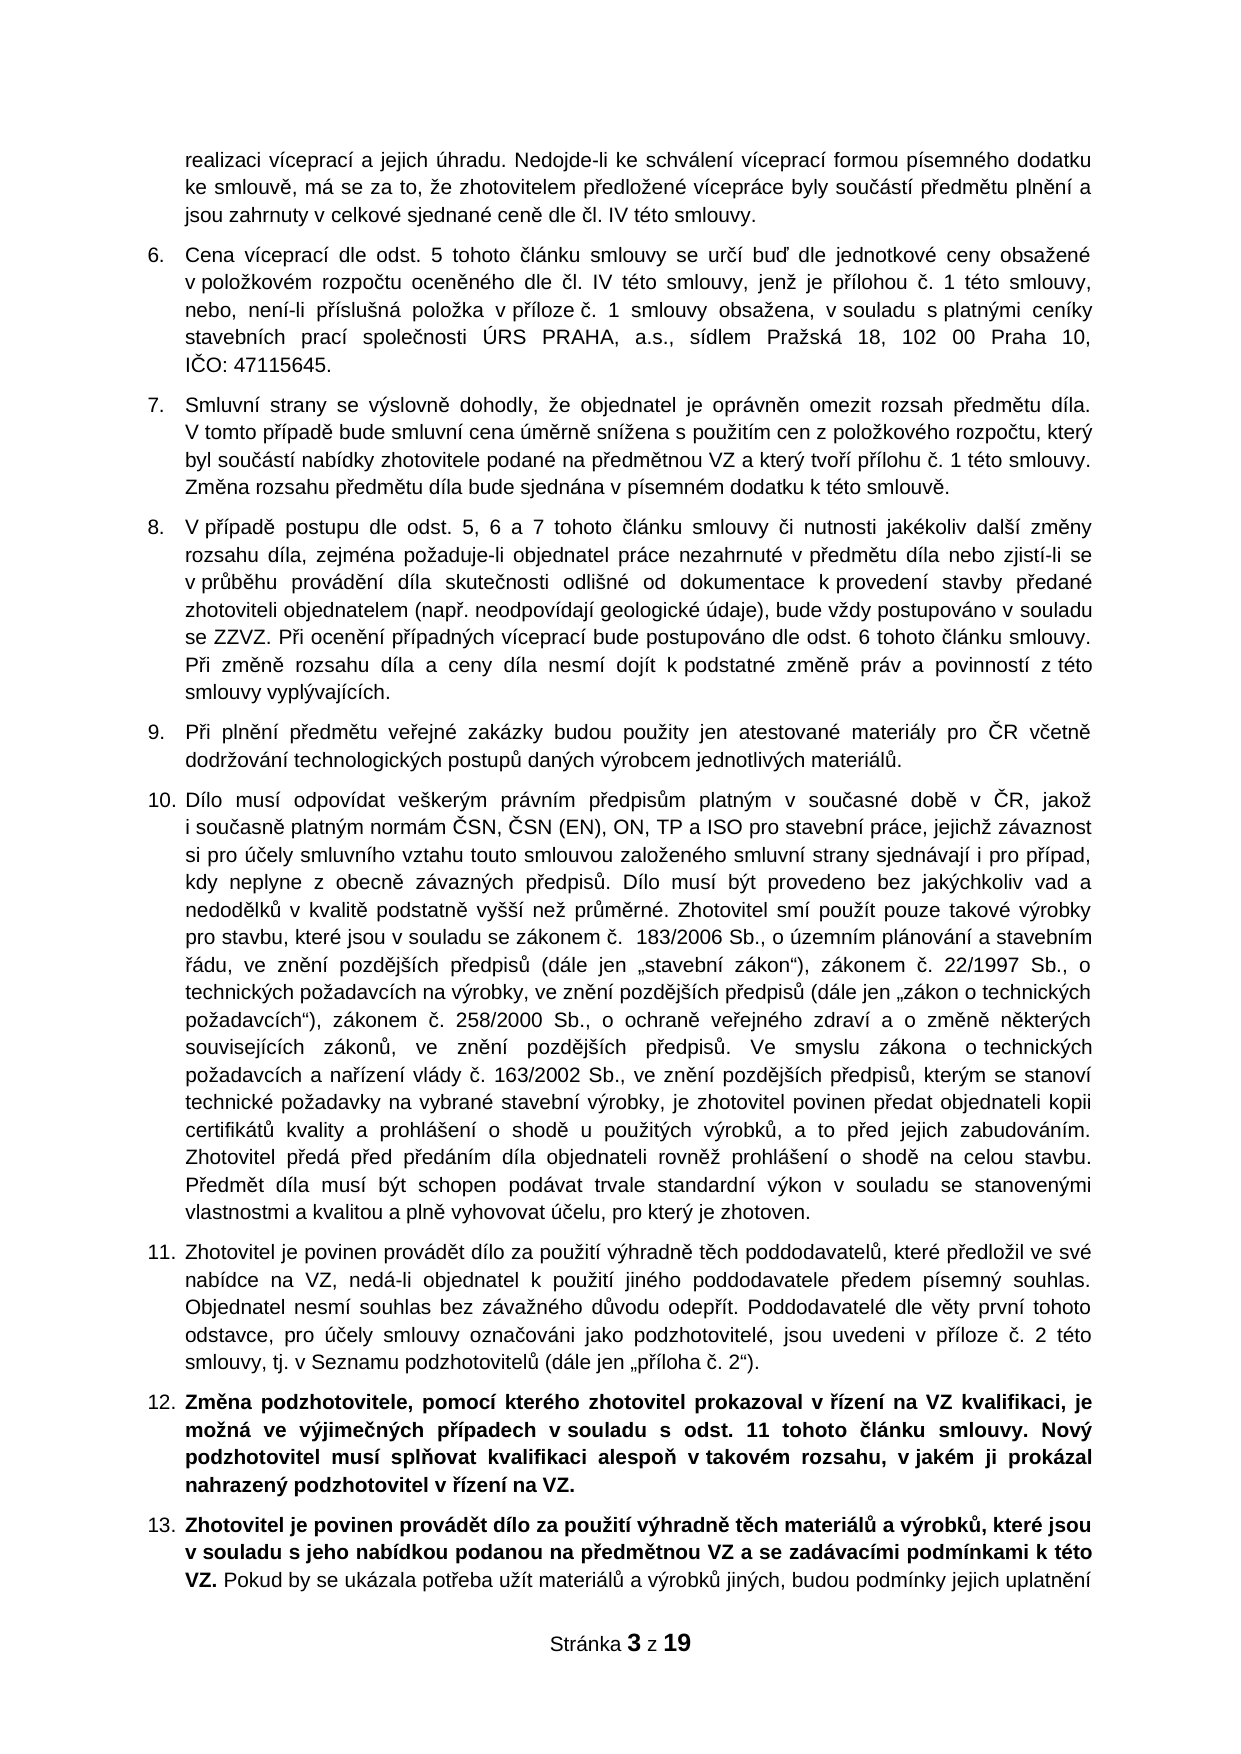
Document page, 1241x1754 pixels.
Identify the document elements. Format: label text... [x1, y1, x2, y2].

list Při plnění předmětu veřejné zakázky budou použity jen atestované materiály pro ČR včetně dodržování technologických postupů daných výrobcem jednotlivých materiálů. [148, 720, 1093, 772]
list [147, 1513, 1093, 1592]
list Změna podzhotovitele, pomocí kterého zhotovitel prokazoval v řízení na VZ kvalifikaci, je možná ve výjimečných případech v souladu s odst. 11 tohoto článku smlouvy. Nový podzhotovitel musí splňovat kvalifikaci alespoň v takovém rozsahu, v jakém ji prokázal nahrazený podzhotovitel v řízení na VZ. [147, 1390, 1093, 1497]
list Smluvní strany se výslovně dohodly, že objednatel je oprávněn omezit rozsah předmětu díla. V tomto případě bude smluvní cena úměrně snížena s použitím cen z položkového rozpočtu, který byl součástí nabídky zhotovitele podané na předmětnou VZ a který tvoří přílohu č. 1 této smlouvy. Změna rozsahu předmětu díla bude sjednána v písemném dodatku k této smlouvě. [147, 393, 1093, 499]
list Cena víceprací dle odst. 5 tohoto článku smlouvy se určí buď dle jednotkové ceny obsažené v položkovém rozpočtu oceněného dle čl. IV této smlouvy, jenž je přílohou č. 1 této smlouvy, nebo, není-li příslušná položka v příloze č. 1 smlouvy obsažena, v souladu s platnými ceníky stavebních prací společnosti ÚRS PRAHA, a.s., sídlem Pražská 18, 102 00 Praha 10, IČO: 47115645. [147, 243, 1093, 377]
list Dílo musí odpovídat veškerým právním předpisům platným v současné době v ČR, jakož i současně platným normám ČSN, ČSN (EN), ON, TP a ISO pro stavební práce, jejichž závaznost si pro účely smluvního vztahu touto smlouvou založeného smluvní strany sjednávají i pro případ, kdy neplyne z obecně závazných předpisů. Dílo musí být provedeno bez jakýchkoliv vad a nedodělků v kvalitě podstatně vyšší než průměrné. Zhotovitel smí použít pouze takové výrobky pro stavbu, které jsou v souladu se zákonem č. 183/2006 Sb., o územním plánování a stavebním řádu, ve znění pozdějších předpisů (dále jen „stavební zákon“), zákonem č. 22/1997 Sb., o technických požadavcích na výrobky, ve znění pozdějších předpisů (dále jen „zákon o technických požadavcích“), zákonem č. 258/2000 Sb., o ochraně veřejného zdraví a o změně některých souvisejících zákonů, ve znění pozdějších předpisů. Ve smyslu zákona o technických požadavcích a nařízení vlády č. 163/2002 Sb., ve znění pozdějších předpisů, kterým se stanoví technické požadavky na vybrané stavební výrobky, je zhotovitel povinen předat objednateli kopii certifikátů kvality a prohlášení o shodě u použitých výrobků, a to před jejich zabudováním. Zhotovitel předá před předáním díla objednateli rovněž prohlášení o shodě na celou stavbu. Předmět díla musí být schopen podávat trvale standardní výkon v souladu se stanovenými vlastnostmi a kvalitou a plně vyhovovat účelu, pro který je zhotoven. [148, 788, 1093, 1224]
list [147, 148, 1093, 227]
list Zhotovitel je povinen provádět dílo za použití výhradně těch poddodavatelů, které předložil ve své nabídce na VZ, nedá-li objednatel k použití jiného poddodavatele předem písemný souhlas. Objednatel nesmí souhlas bez závažného důvodu odepřít. Poddodavatelé dle věty první tohoto odstavce, pro účely smlouvy označováni jako podzhotovitelé, jsou uvedeni v příloze č. 2 této smlouvy, tj. v Seznamu podzhotovitelů (dále jen „příloha č. 2“). [147, 1240, 1093, 1374]
list V případě postupu dle odst. 5, 6 a 7 tohoto článku smlouvy či nutnosti jakékoliv další změny rozsahu díla, zejména požaduje-li objednatel práce nezahrnuté v předmětu díla nebo zjistí-li se v průběhu provádění díla skutečnosti odlišné od dokumentace k provedení stavby předané zhotoviteli objednatelem (např. neodpovídají geologické údaje), bude vždy postupováno v souladu se ZZVZ. Při ocenění případných víceprací bude postupováno dle odst. 6 tohoto článku smlouvy. Při změně rozsahu díla a ceny díla nesmí dojít k podstatné změně práv a povinností z této smlouvy vyplývajících. [147, 515, 1093, 704]
